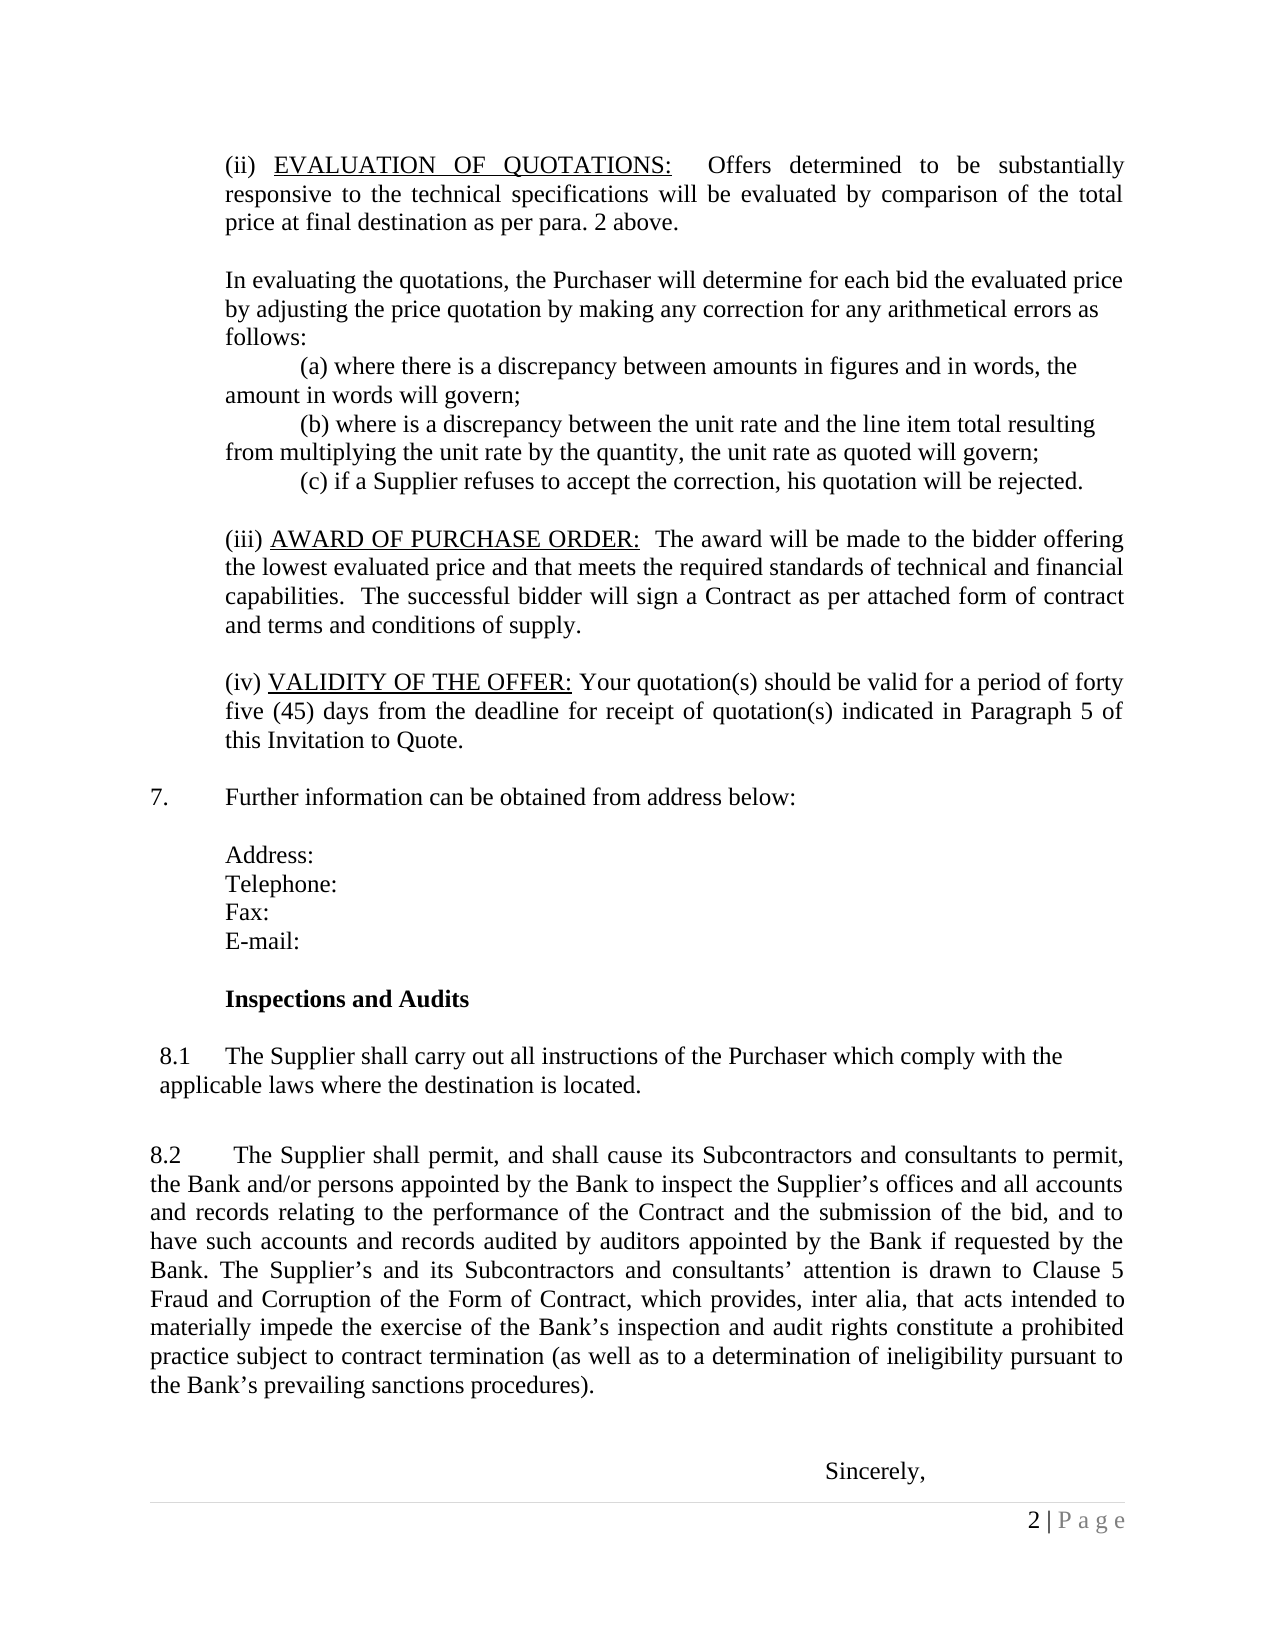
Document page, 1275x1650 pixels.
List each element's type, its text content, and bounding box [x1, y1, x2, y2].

text (iv) VALIDITY OF THE OFFER: Your quotation(s) should be valid for a period of forty five (45) days from the deadline for receipt of quotation(s) indicated in Paragraph 5 of this Invitation to Quote. [225, 667, 1125, 754]
text (ii) EVALUATION OF QUOTATIONS: Offers determined to be substantially responsive to the technical specifications will be evaluated by comparison of the total price at final destination as per para. 2 above. [225, 150, 1125, 236]
text (iii) AWARD OF PURCHASE ORDER: The award will be made to the bidder offering the lowest evaluated price and that meets the required standards of technical and financial capabilities. The successful bidder will sign a Contract as per attached form of contract and terms and conditions of supply. [225, 524, 1125, 639]
text E-mail: [150, 926, 1125, 955]
text 7. Further information can be obtained from address below: [150, 782, 1125, 811]
text Sincerely, [150, 1456, 1125, 1485]
text Telephone: [150, 869, 1125, 897]
text (b) where is a discrepancy between the unit rate and the line item total resulting from multiplying the unit rate by the quantity, the unit rate as quoted will govern; [225, 409, 1125, 466]
text (c) if a Supplier refuses to accept the correction, his quotation will be rejected. [225, 466, 1125, 495]
list 8.1 The Supplier shall carry out all instructions of the Purchaser which comply with the applicable laws where the destination is located. [159, 1041, 1125, 1099]
text (a) where there is a discrepancy between amounts in figures and in words, the amount in words will govern; [225, 351, 1125, 409]
text In evaluating the quotations, the Purchaser will determine for each bid the evaluated price by adjusting the price quotation by making any correction for any arithmetical errors as follows: [225, 265, 1125, 351]
text Address: [150, 840, 1125, 869]
text Inspections and Audits [150, 984, 1125, 1012]
text 8.2 The Supplier shall permit, and shall cause its Subcontractors and consultants to permit, the Bank and/or persons appointed by the Bank to inspect the Supplier’s offices and all accounts and records relating to the performance of the Contract and the submission of the bid, and to have such accounts and records audited by auditors appointed by the Bank if requested by the Bank. The Supplier’s and its Subcontractors and consultants’ attention is drawn to Clause 5 Fraud and Corruption of the Form of Contract, which provides, inter alia, that acts intended to materially impede the exercise of the Bank’s inspection and audit rights constitute a prohibited practice subject to contract termination (as well as to a determination of ineligibility pursuant to the Bank’s prevailing sanctions procedures). [150, 1140, 1125, 1399]
text Fax: [150, 897, 1125, 926]
